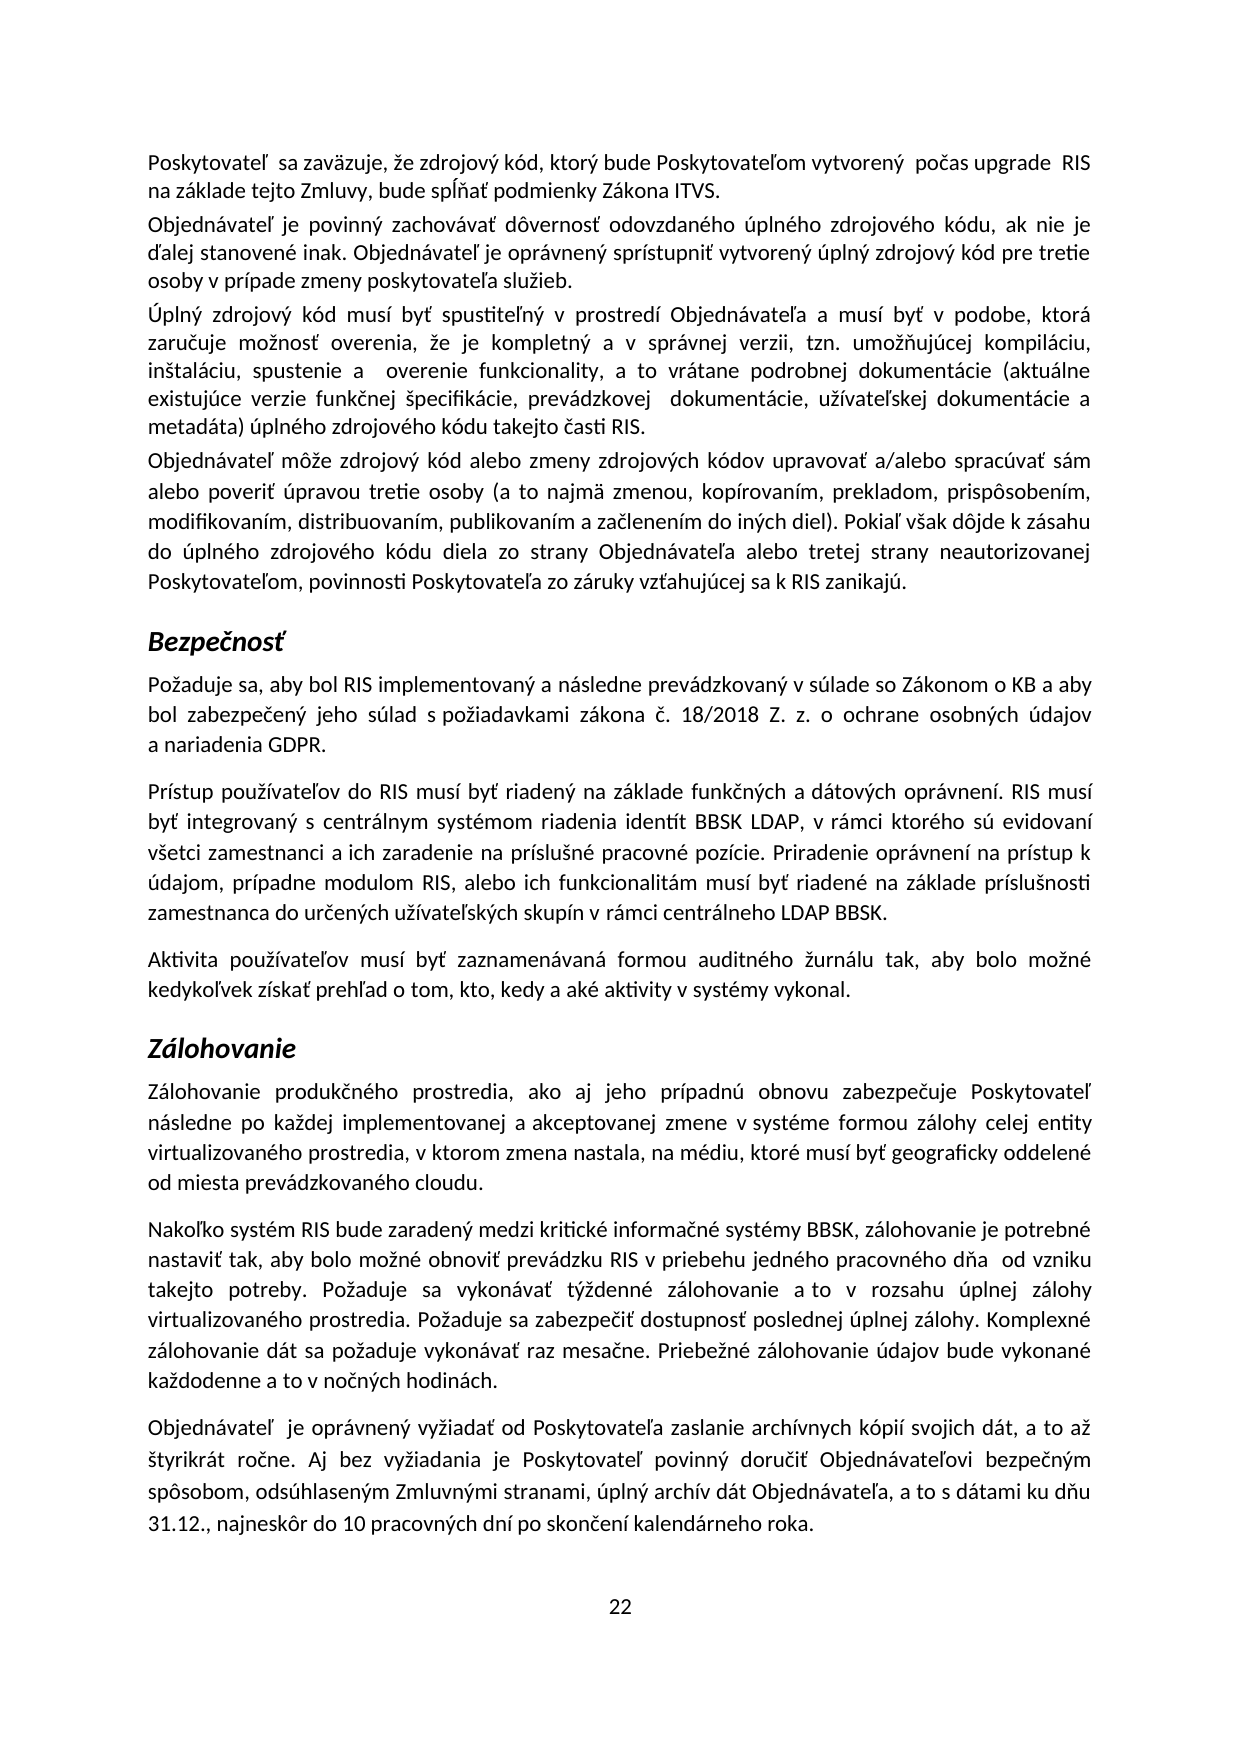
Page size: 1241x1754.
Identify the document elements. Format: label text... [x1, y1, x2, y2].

text Objednávateľ môže zdrojový kód alebo zmeny zdrojových kódov upravovať a/alebo spracúvať sám alebo poveriť úpravou tretie osoby (a to najmä zmenou, kopírovaním, prekladom, prispôsobením, modifikovaním, distribuovaním, publikovaním a začlenením do iných diel). Pokiaľ však dôjde k zásahu do úplného zdrojového kódu diela zo strany Objednávateľa alebo tretej strany neautorizovanej Poskytovateľom, povinnosti Poskytovateľa zo záruky vzťahujúcej sa k RIS zanikajú. [148, 447, 1092, 596]
text Nakoľko systém RIS bude zaradený medzi kritické informačné systémy BBSK, zálohovanie je potrebné nastaviť tak, aby bolo možné obnoviť prevádzku RIS v priebehu jedného pracovného dňa od vzniku takejto potreby. Požaduje sa vykonávať týždenné zálohovanie a to v rozsahu úplnej zálohy virtualizovaného prostredia. Požaduje sa zabezpečiť dostupnosť poslednej úplnej zálohy. Komplexné zálohovanie dát sa požaduje vykonávať raz mesačne. Priebežné zálohovanie údajov bude vykonané každodenne a to v nočných hodinách. [148, 1215, 1092, 1394]
text Poskytovateľ sa zaväzuje, že zdrojový kód, ktorý bude Poskytovateľom vytvorený počas upgrade RIS na základe tejto Zmluvy, bude spĺňať podmienky Zákona ITVS. [148, 148, 1092, 204]
subtitle Zálohovanie [148, 1030, 1092, 1066]
text Úplný zdrojový kód musí byť spustiteľný v prostredí Objednávateľa a musí byť v podobe, ktorá zaručuje možnosť overenia, že je kompletný a v správnej verzii, tzn. umožňujúcej kompiláciu, inštaláciu, spustenie a overenie funkcionality, a to vrátane podrobnej dokumentácie (aktuálne existujúce verzie funkčnej špecifikácie, prevádzkovej dokumentácie, užívateľskej dokumentácie a metadáta) úplného zdrojového kódu takejto časti RIS. [148, 300, 1092, 440]
text Požaduje sa, aby bol RIS implementovaný a následne prevádzkovaný v súlade so Zákonom o KB a aby bol zabezpečený jeho súlad s požiadavkami zákona č. 18/2018 Z. z. o ochrane osobných údajov a nariadenia GDPR. [148, 670, 1092, 758]
text Prístup používateľov do RIS musí byť riadený na základe funkčných a dátových oprávnení. RIS musí byť integrovaný s centrálnym systémom riadenia identít BBSK LDAP, v rámci ktorého sú evidovaní všetci zamestnanci a ich zaradenie na príslušné pracovné pozície. Priradenie oprávnení na prístup k údajom, prípadne modulom RIS, alebo ich funkcionalitám musí byť riadené na základe príslušnosti zamestnanca do určených užívateľských skupín v rámci centrálneho LDAP BBSK. [148, 777, 1092, 926]
text Aktivita používateľov musí byť zaznamenávaná formou auditného žurnálu tak, aby bolo možné kedykoľvek získať prehľad o tom, kto, kedy a aké aktivity v systémy vykonal. [148, 945, 1092, 1003]
text Zálohovanie produkčného prostredia, ako aj jeho prípadnú obnovu zabezpečuje Poskytovateľ následne po každej implementovanej a akceptovanej zmene v systéme formou zálohy celej entity virtualizovaného prostredia, v ktorom zmena nastala, na médiu, ktoré musí byť geograficky oddelené od miesta prevádzkovaného cloudu. [148, 1077, 1092, 1196]
text Objednávateľ je oprávnený vyžiadať od Poskytovateľa zaslanie archívnych kópií svojich dát, a to až štyrikrát ročne. Aj bez vyžiadania je Poskytovateľ povinný doručiť Objednávateľovi bezpečným spôsobom, odsúhlaseným Zmluvnými stranami, úplný archív dát Objednávateľa, a to s dátami ku dňu 31.12., najneskôr do 10 pracovných dní po skončení kalendárneho roka. [148, 1413, 1093, 1537]
subtitle Bezpečnosť [148, 623, 1092, 658]
text Objednávateľ je povinný zachovávať dôvernosť odovzdaného úplného zdrojového kódu, ak nie je ďalej stanovené inak. Objednávateľ je oprávnený sprístupniť vytvorený úplný zdrojový kód pre tretie osoby v prípade zmeny poskytovateľa služieb. [148, 210, 1092, 294]
